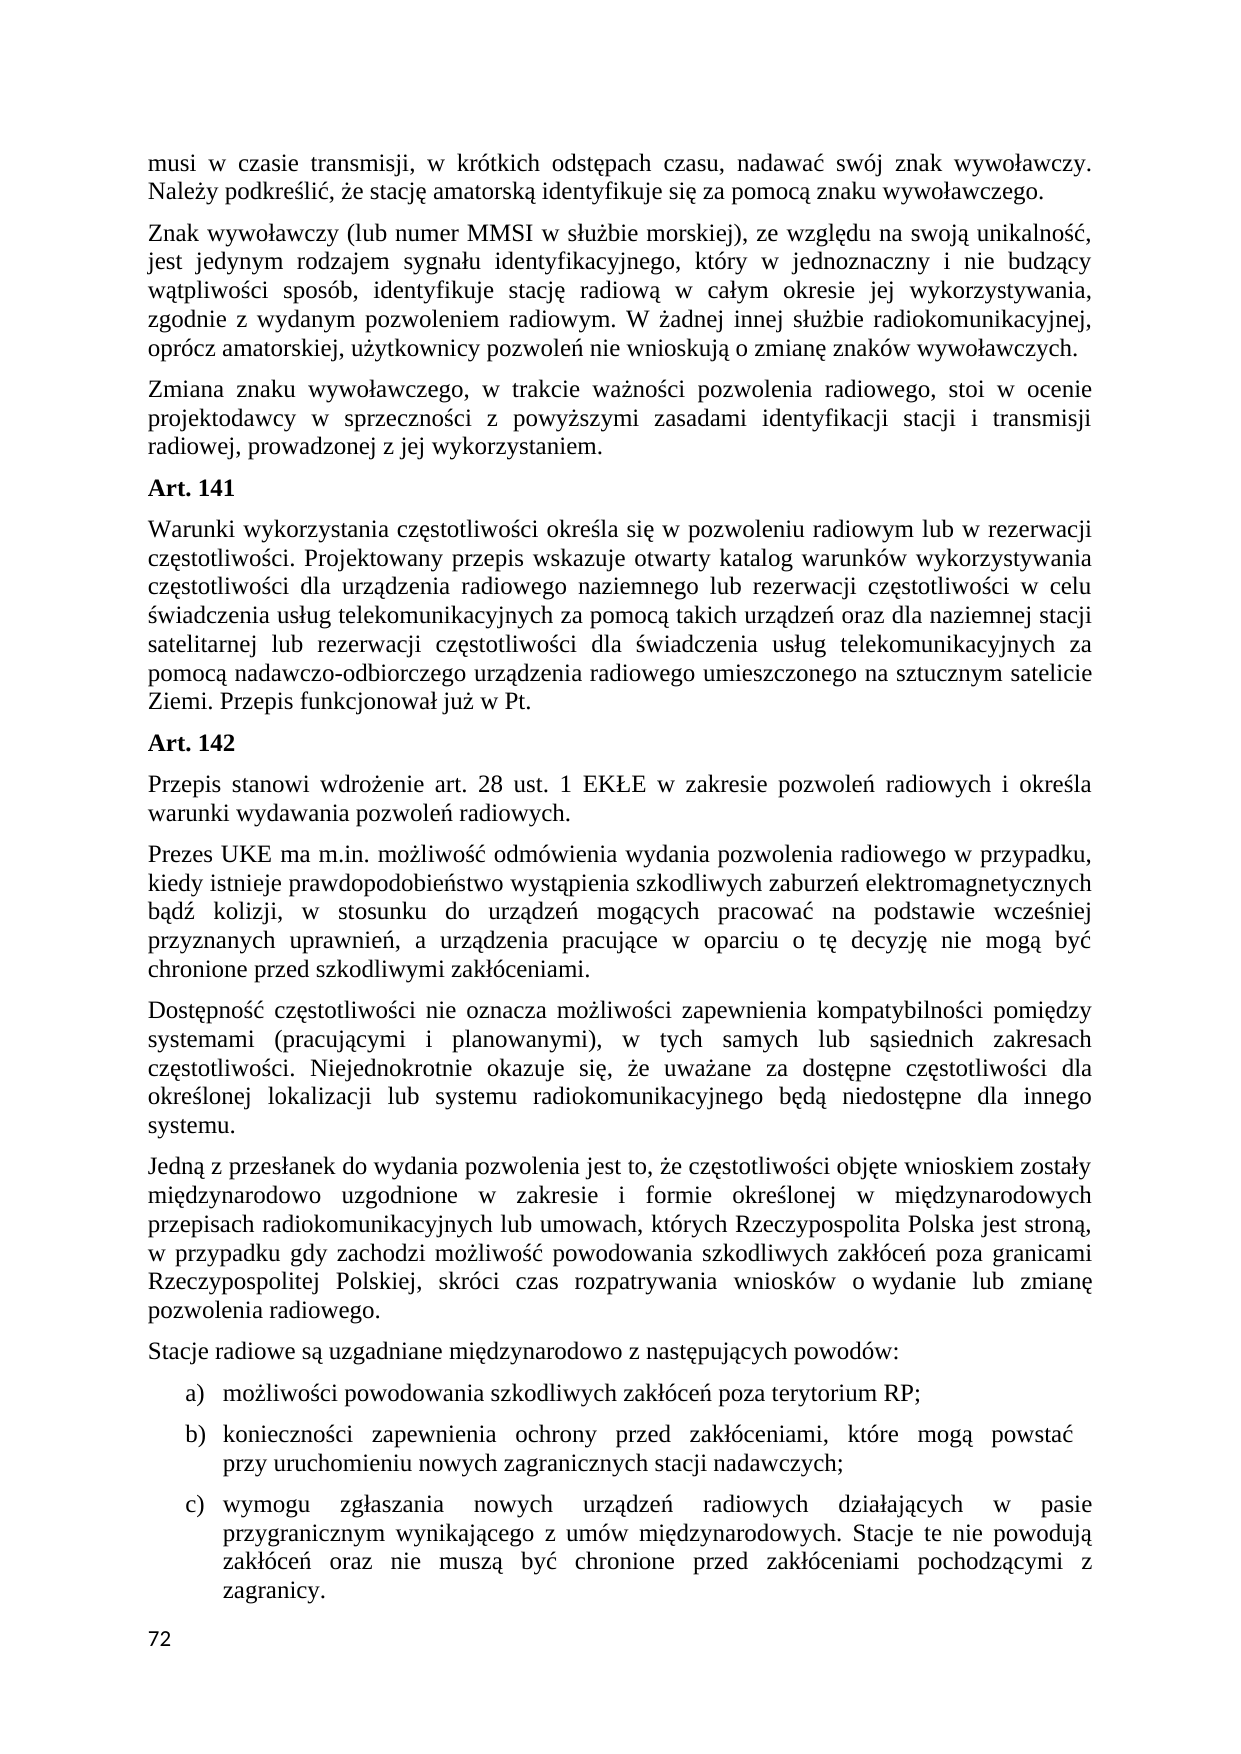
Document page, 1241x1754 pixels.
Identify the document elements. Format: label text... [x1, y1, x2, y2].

text Jedną z przesłanek do wydania pozwolenia jest to, że częstotliwości objęte wnioskiem zostały międzynarodowo uzgodnione w zakresie i formie określonej w międzynarodowych przepisach radiokomunikacyjnych lub umowach, których Rzeczypospolita Polska jest stroną, w przypadku gdy zachodzi możliwość powodowania szkodliwych zakłóceń poza granicami Rzeczypospolitej Polskiej, skróci czas rozpatrywania wniosków o wydanie lub zmianę pozwolenia radiowego. [148, 1151, 1093, 1324]
text Warunki wykorzystania częstotliwości określa się w pozwoleniu radiowym lub w rezerwacji częstotliwości. Projektowany przepis wskazuje otwarty katalog warunków wykorzystywania częstotliwości dla urządzenia radiowego naziemnego lub rezerwacji częstotliwości w celu świadczenia usług telekomunikacyjnych za pomocą takich urządzeń oraz dla naziemnej stacji satelitarnej lub rezerwacji częstotliwości dla świadczenia usług telekomunikacyjnych za pomocą nadawczo-odbiorczego urządzenia radiowego umieszczonego na sztucznym satelicie Ziemi. Przepis funkcjonował już w Pt. [148, 514, 1093, 715]
text Art. 141 [148, 473, 1093, 501]
text Znak wywoławczy (lub numer MMSI w służbie morskiej), ze względu na swoją unikalność, jest jedynym rodzajem sygnału identyfikacyjnego, który w jednoznaczny i nie budzący wątpliwości sposób, identyfikuje stację radiową w całym okresie jej wykorzystywania, zgodnie z wydanym pozwoleniem radiowym. W żadnej innej służbie radiokomunikacyjnej, oprócz amatorskiej, użytkownicy pozwoleń nie wnioskują o zmianę znaków wywoławczych. [148, 218, 1093, 361]
list możliwości powodowania szkodliwych zakłóceń poza terytorium RP; [185, 1378, 1093, 1406]
text Zmiana znaku wywoławczego, w trakcie ważności pozwolenia radiowego, stoi w ocenie projektodawcy w sprzeczności z powyższymi zasadami identyfikacji stacji i transmisji radiowej, prowadzonej z jej wykorzystaniem. [148, 374, 1093, 460]
text Art. 142 [148, 728, 1093, 756]
text Dostępność częstotliwości nie oznacza możliwości zapewnienia kompatybilności pomiędzy systemami (pracującymi i planowanymi), w tych samych lub sąsiednich zakresach częstotliwości. Niejednokrotnie okazuje się, że uważane za dostępne częstotliwości dla określonej lokalizacji lub systemu radiokomunikacyjnego będą niedostępne dla innego systemu. [148, 995, 1093, 1139]
text Prezes UKE ma m.in. możliwość odmówienia wydania pozwolenia radiowego w przypadku, kiedy istnieje prawdopodobieństwo wystąpienia szkodliwych zaburzeń elektromagnetycznych bądź kolizji, w stosunku do urządzeń mogących pracować na podstawie wcześniej przyznanych uprawnień, a urządzenia pracujące w oparciu o tę decyzję nie mogą być chronione przed szkodliwymi zakłóceniami. [148, 839, 1093, 983]
text Przepis stanowi wdrożenie art. 28 ust. 1 EKŁE w zakresie pozwoleń radiowych i określa warunki wydawania pozwoleń radiowych. [148, 769, 1093, 826]
text Stacje radiowe są uzgadniane międzynarodowo z następujących powodów: [148, 1336, 1093, 1365]
list wymogu zgłaszania nowych urządzeń radiowych działających w pasie przygranicznym wynikającego z umów międzynarodowych. Stacje te nie powodują zakłóceń oraz nie muszą być chronione przed zakłóceniami pochodzącymi z zagranicy. [185, 1489, 1093, 1604]
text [148, 148, 1093, 205]
list konieczności zapewnienia ochrony przed zakłóceniami, które mogą powstać przy uruchomieniu nowych zagranicznych stacji nadawczych; [185, 1419, 1093, 1476]
